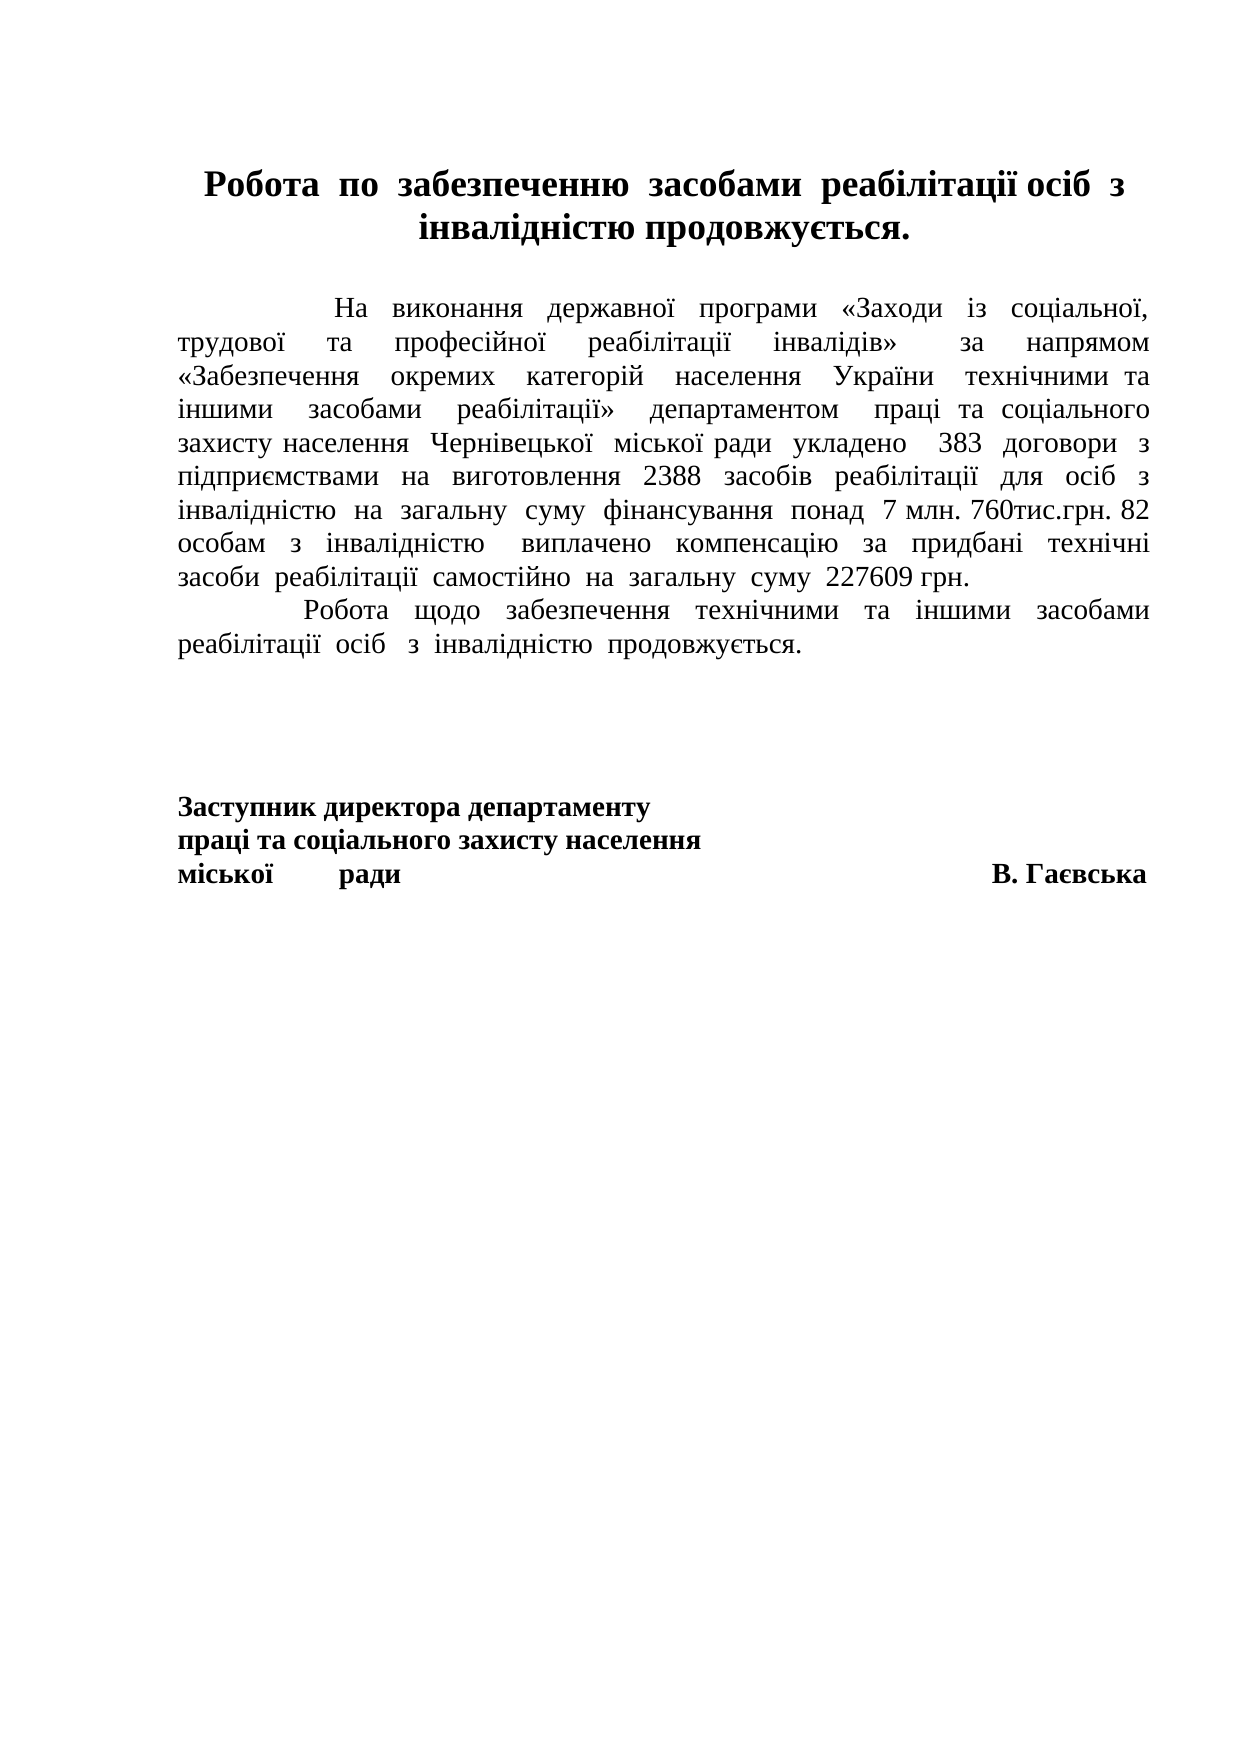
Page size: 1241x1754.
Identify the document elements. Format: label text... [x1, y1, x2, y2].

text міської ради В. Гаєвська [177, 856, 1152, 889]
text На виконання державної програми «Заходи із соціальної, трудової та професійної реабілітації інвалідів» за напрямом «Забезпечення окремих категорій населення України технічними та іншими засобами реабілітації» департаментом праці та соціального захисту населення Чернівецької міської ради укладено 383 договори з підприємствами на виготовлення 2388 засобів реабілітації для осіб з інвалідністю на загальну суму фінансування понад 7 млн. 760тис.грн. 82 особам з інвалідністю виплачено компенсацію за придбані технічні засоби реабілітації самостійно на загальну суму 227609 грн. [177, 291, 1152, 592]
text праці та соціального захисту населення [177, 822, 1152, 856]
text Заступник директора департаменту [177, 789, 1152, 822]
text Робота по забезпеченню засобами реабілітації осіб з інвалідністю продовжується. [177, 161, 1152, 247]
text Робота щодо забезпечення технічними та іншими засобами реабілітації осіб з інвалідністю продовжується. [177, 592, 1152, 659]
